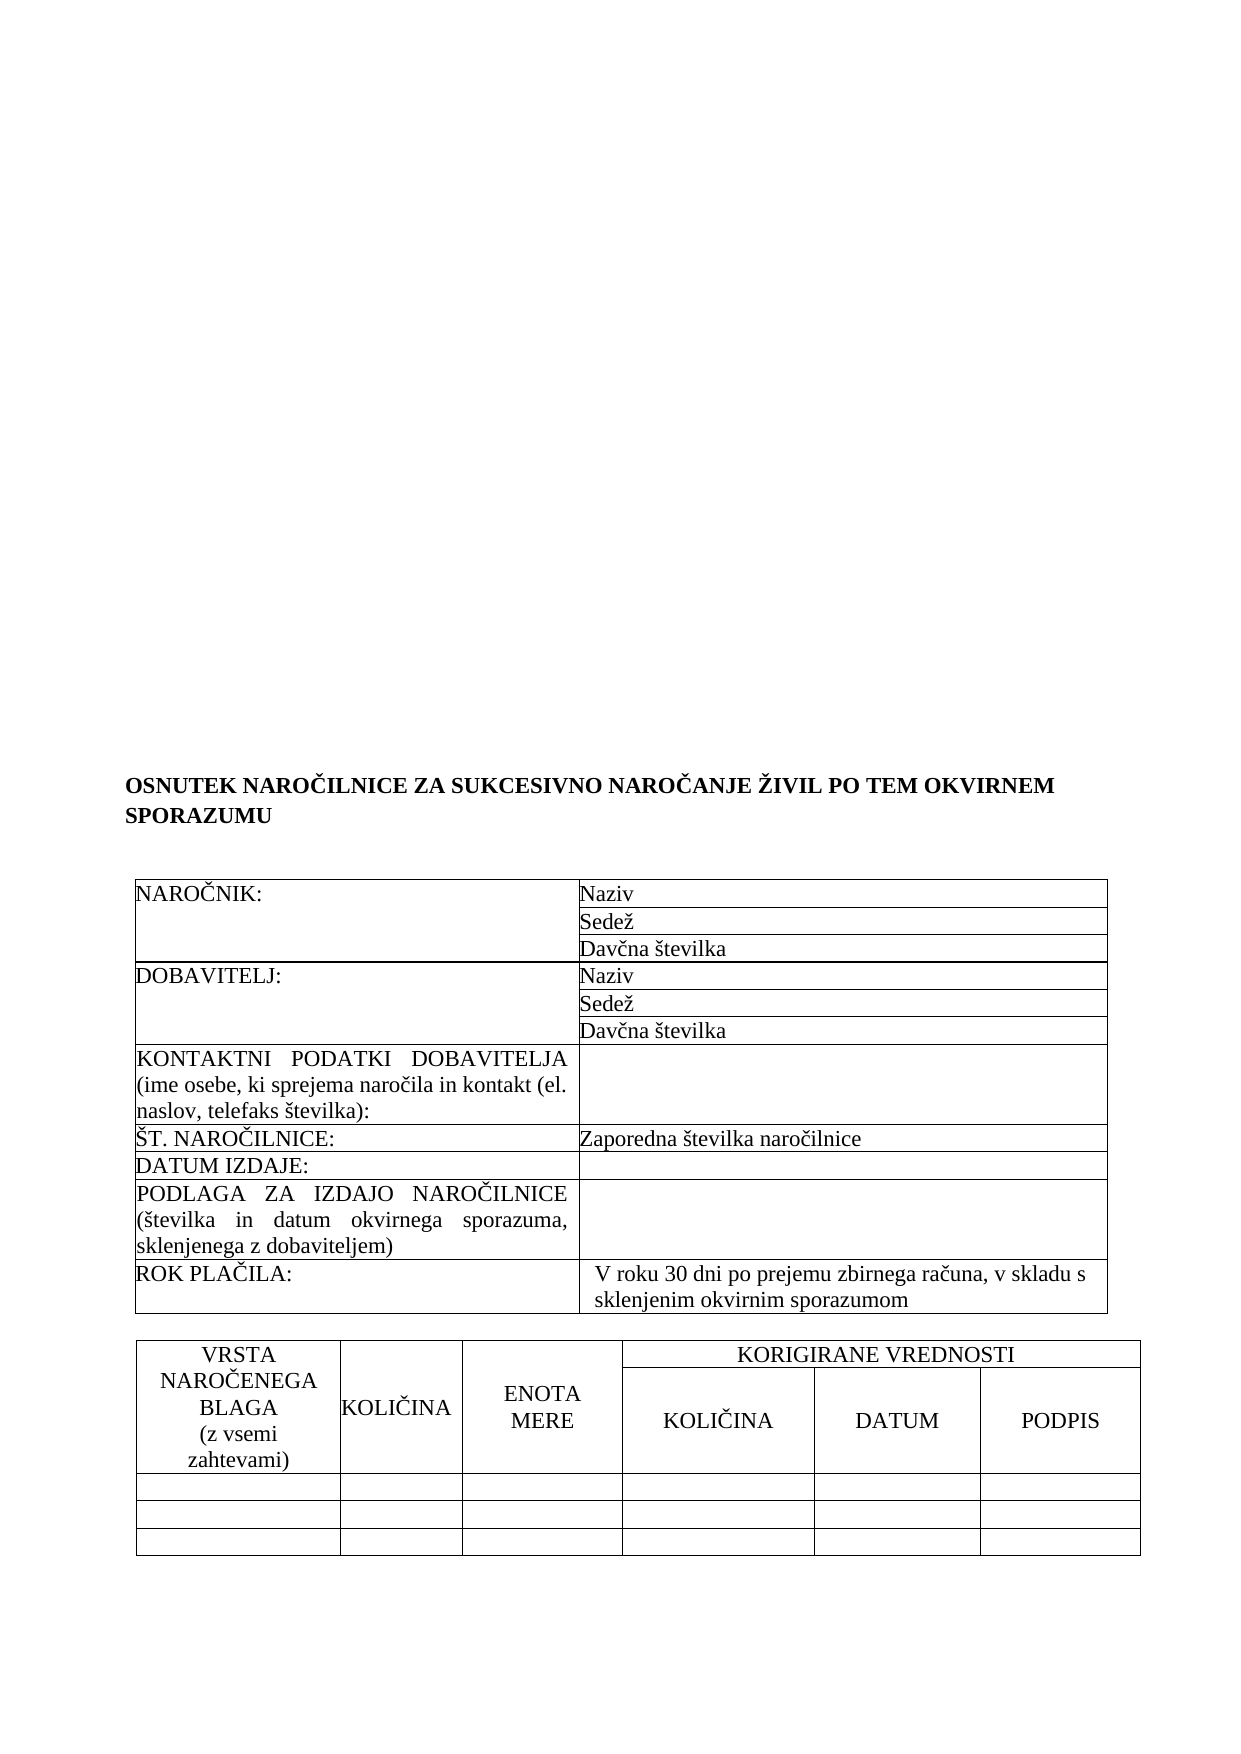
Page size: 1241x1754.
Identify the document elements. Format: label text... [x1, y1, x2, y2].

table_cell [623, 1529, 814, 1555]
table_cell [981, 1529, 1140, 1555]
table_cell [341, 1501, 462, 1527]
table_header Naziv [580, 880, 1107, 907]
table_cell [623, 1474, 814, 1500]
table_cell Davčna številka [580, 935, 1107, 961]
table_cell Davčna številka [580, 1017, 1107, 1044]
table_cell [341, 1474, 462, 1500]
table_cell [341, 1529, 462, 1555]
table_cell [463, 1474, 622, 1500]
table_cell V roku 30 dni po prejemu zbirnega računa, v skladu s sklenjenim okvirnim sporazumom [580, 1260, 1107, 1312]
text OSNUTEK NAROČILNICE ZA SUKCESIVNO NAROČANJE ŽIVIL PO TEM OKVIRNEM SPORAZUMU [125, 772, 1115, 828]
table_cell [580, 1180, 1107, 1259]
table_cell [981, 1501, 1140, 1527]
table_cell [815, 1501, 980, 1527]
table_header NAROČNIK: [136, 880, 579, 961]
table_cell ROK PLAČILA: [136, 1260, 579, 1312]
table_cell [815, 1474, 980, 1500]
table_cell KONTAKTNI PODATKI DOBAVITELJA (ime osebe, ki sprejema naročila in kontakt (el. naslov, telefaks številka): [136, 1045, 579, 1124]
table_cell [137, 1501, 340, 1527]
table_cell Zaporedna številka naročilnice [580, 1125, 1107, 1151]
table_cell [137, 1474, 340, 1500]
table_cell [981, 1474, 1140, 1500]
table_cell PODLAGA ZA IZDAJO NAROČILNICE (številka in datum okvirnega sporazuma, sklenjenega z dobaviteljem) [136, 1180, 579, 1259]
table_cell Naziv [580, 963, 1107, 989]
table_cell PODPIS [981, 1368, 1140, 1473]
table_cell [137, 1529, 340, 1555]
table_cell [463, 1501, 622, 1527]
table_cell [623, 1501, 814, 1527]
table_cell [580, 1152, 1107, 1178]
table_cell [815, 1529, 980, 1555]
table_header VRSTA NAROČENEGA BLAGA (z vsemi zahtevami) [137, 1341, 340, 1473]
table_header KOLIČINA [341, 1341, 462, 1473]
table_header ENOTA MERE [463, 1341, 622, 1473]
table_cell ŠT. NAROČILNICE: [136, 1125, 579, 1151]
table_cell KOLIČINA [623, 1368, 814, 1473]
table_header KORIGIRANE VREDNOSTI [623, 1341, 1140, 1367]
table_cell DOBAVITELJ: [136, 963, 579, 1044]
table_cell [580, 1045, 1107, 1124]
table_cell Sedež [580, 908, 1107, 934]
table_cell [463, 1529, 622, 1555]
table_cell DATUM [815, 1368, 980, 1473]
table_cell Sedež [580, 990, 1107, 1016]
table_cell DATUM IZDAJE: [136, 1152, 579, 1178]
